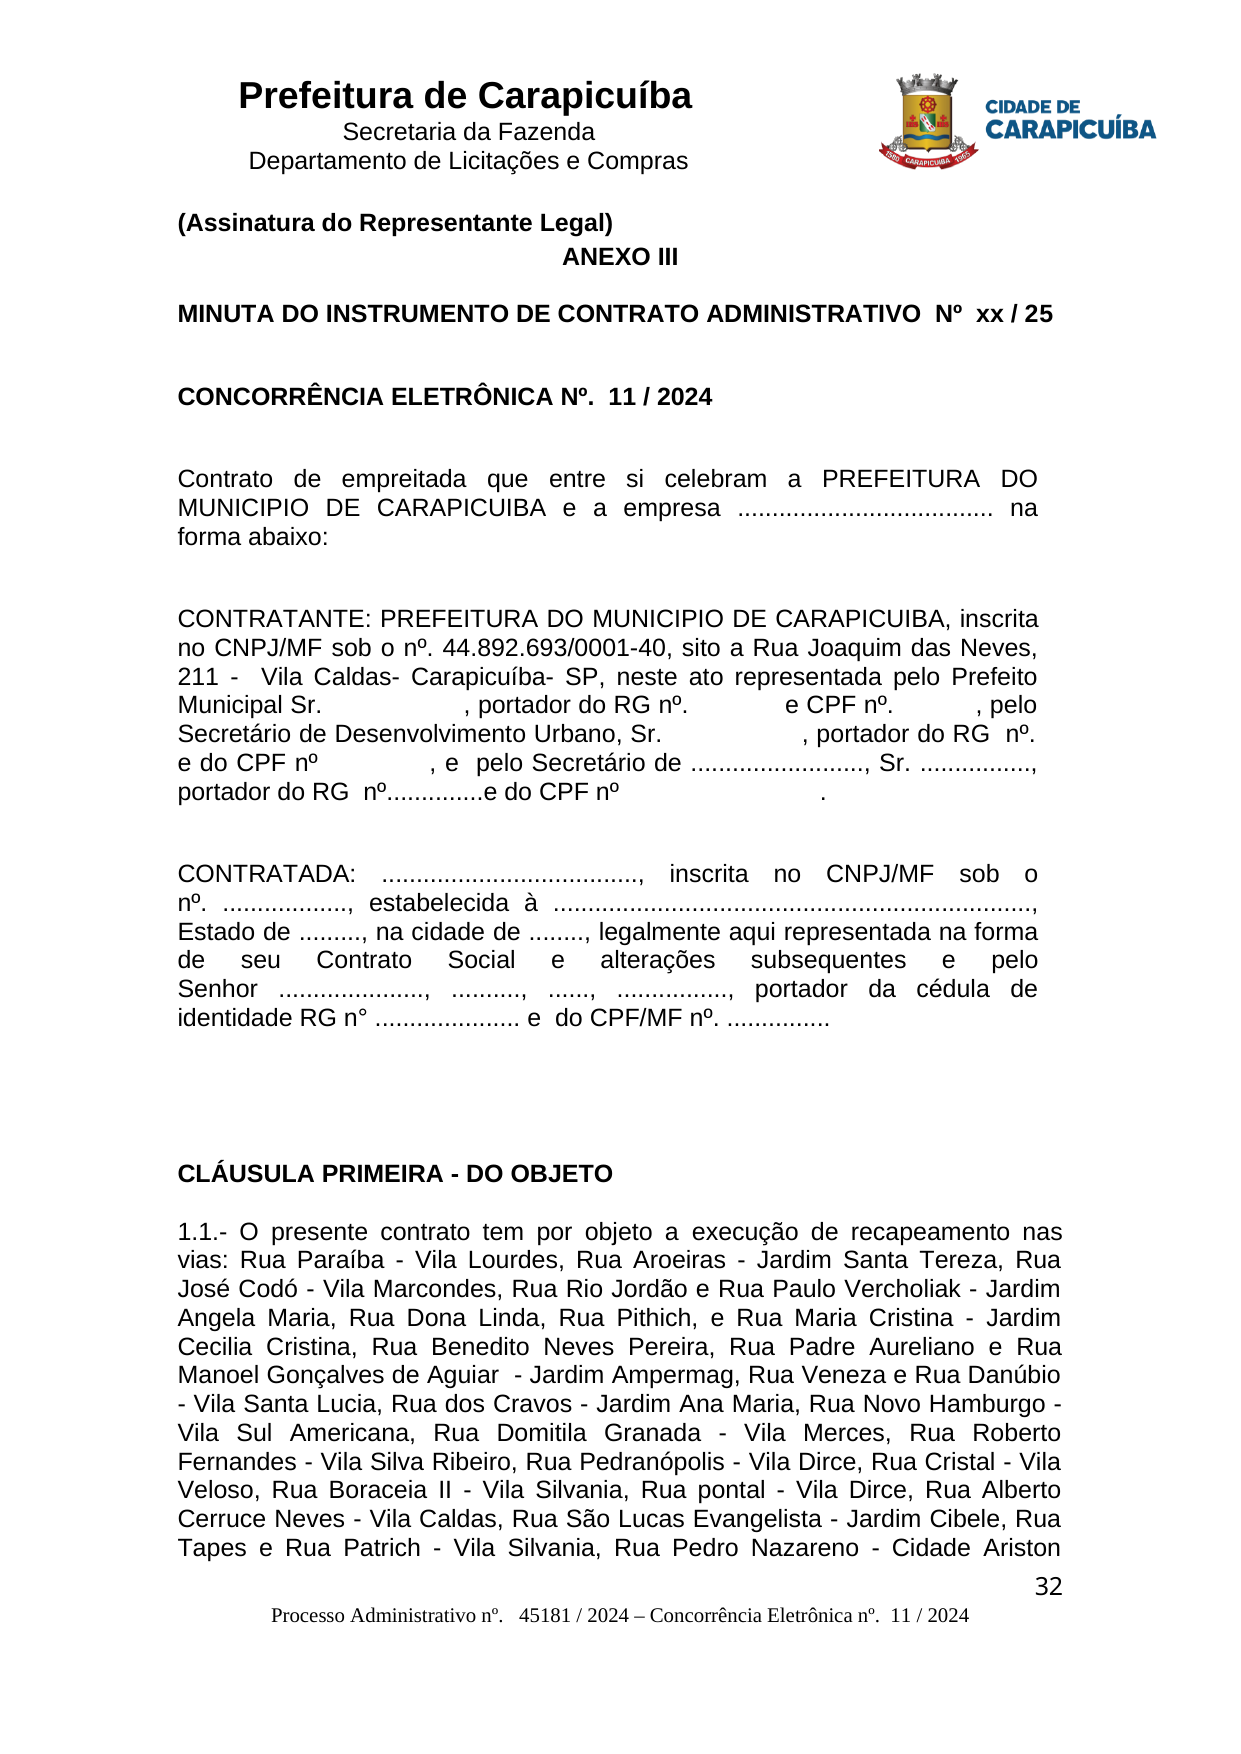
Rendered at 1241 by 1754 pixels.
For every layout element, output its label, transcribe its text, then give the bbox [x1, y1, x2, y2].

list MINUTA DO INSTRUMENTO DE CONTRATO ADMINISTRATIVO Nº xx / 25 [177, 299, 1063, 328]
picture [877, 65, 1159, 172]
text CONCORRÊNCIA ELETRÔNICA Nº. 11 / 2024 [177, 381, 1063, 410]
text Contrato de empreitada que entre si celebram a PREFEITURA DO MUNICIPIO DE CARAPICUIBA e a empresa ..................................... na forma abaixo: [177, 464, 1039, 550]
text CONTRATANTE: PREFEITURA DO MUNICIPIO DE CARAPICUIBA, inscrita no CNPJ/MF sob o nº. 44.892.693/0001-40, sito a Rua Joaquim das Neves, 211 - Vila Caldas- Carapicuíba- SP, neste ato representada pelo Prefeito Municipal Sr. , portador do RG nº. e CPF nº. , pelo Secretário de Desenvolvimento Urbano, Sr. , portador do RG nº. e do CPF nº , e pelo Secretário de ........................., Sr. ................, portador do RG nº..............e do CPF nº . [177, 604, 1039, 805]
text CONTRATADA: ....................................., inscrita no CNPJ/MF sob o nº. .................., estabelecida à ....................................................................., Estado de ........., na cidade de ........, legalmente aqui representada na forma de seu Contrato Social e alterações subsequentes e pelo Senhor ....................., .........., ......, ................, portador da cédula de identidade RG n° ..................... e do CPF/MF nº. ............... [177, 859, 1039, 1031]
text ANEXO III [177, 241, 1063, 270]
text CLÁUSULA PRIMEIRA - DO OBJETO [177, 1159, 1063, 1188]
text (Assinatura do Representante Legal) [177, 208, 1063, 237]
